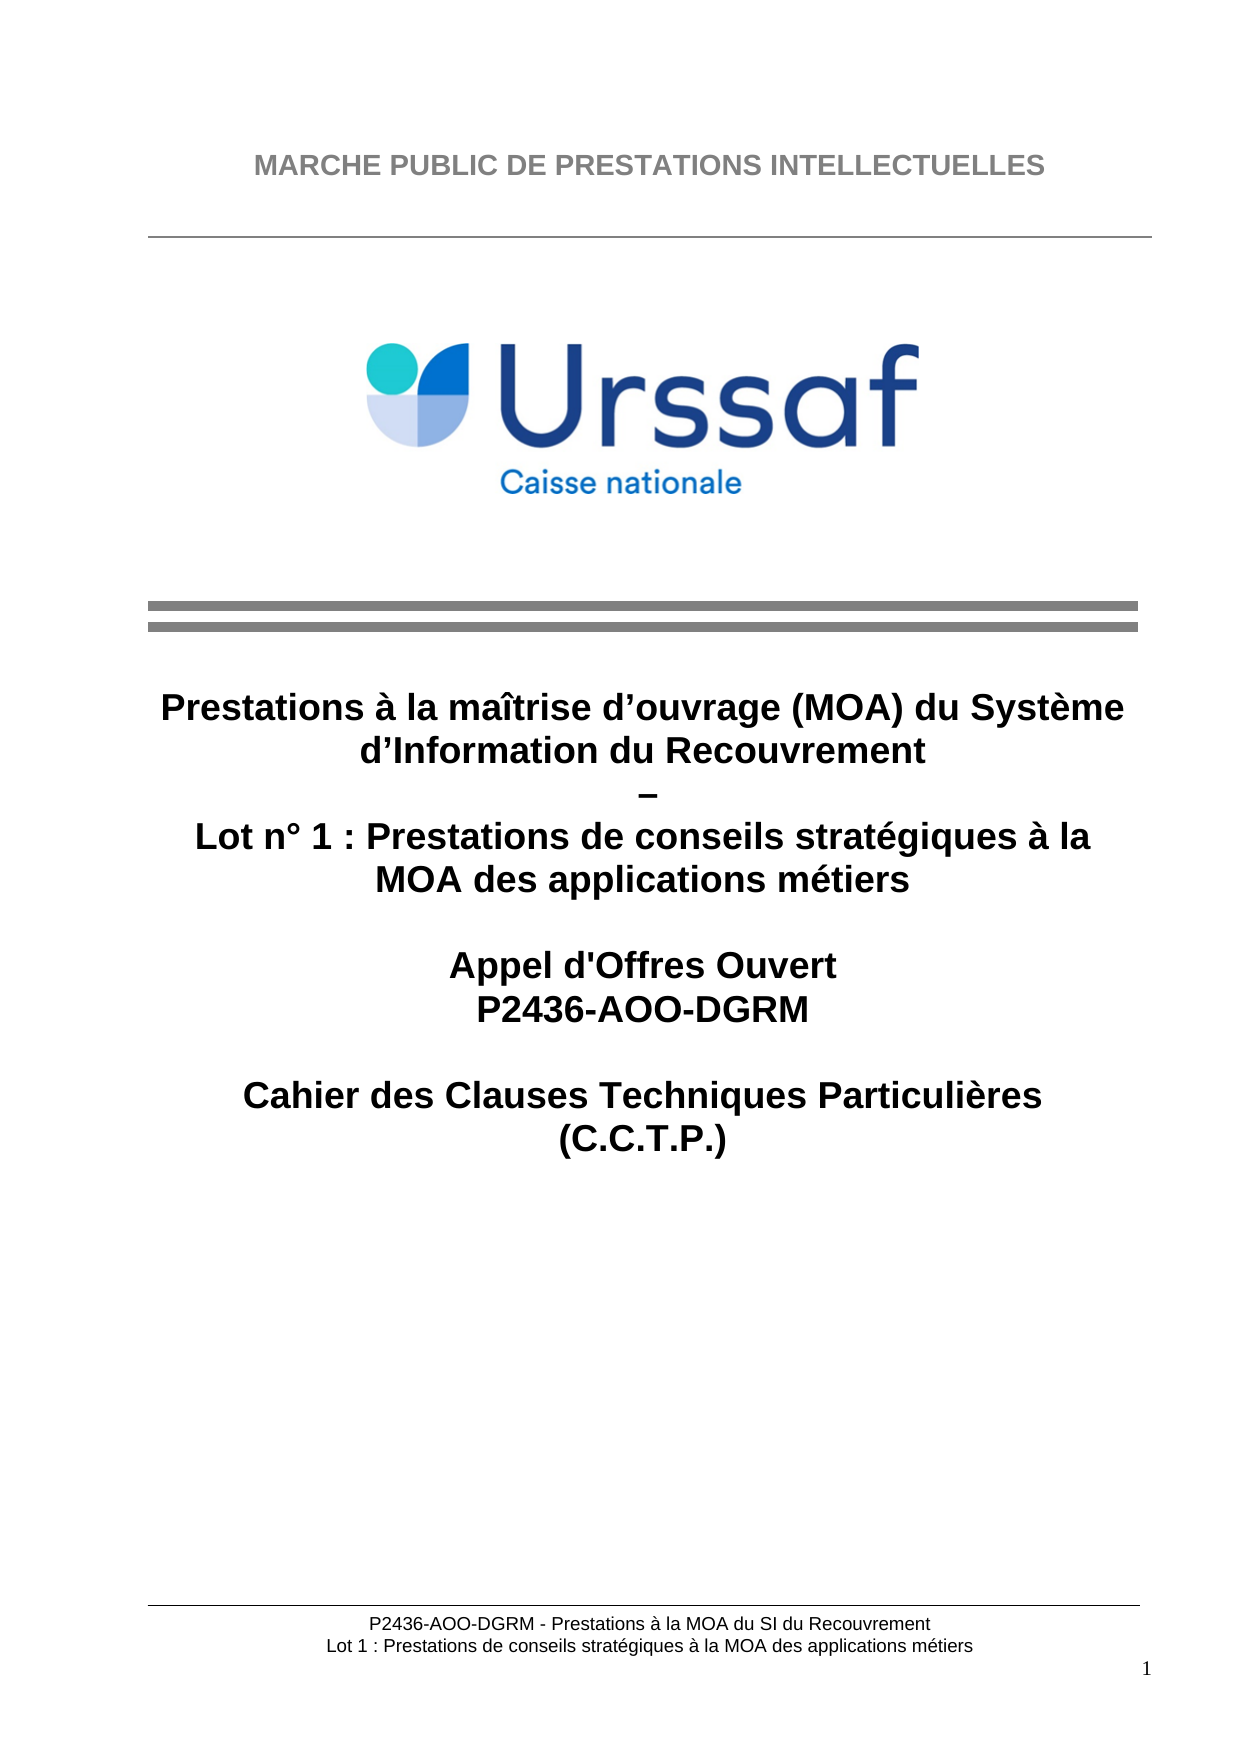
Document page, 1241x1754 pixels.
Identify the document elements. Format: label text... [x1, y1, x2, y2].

text Cahier des Clauses Techniques Particulières [148, 1073, 1138, 1116]
text – [148, 771, 1138, 814]
text Appel d'Offres Ouvert [148, 944, 1138, 987]
text Lot n° 1 : Prestations de conseils stratégiques à la MOA des applications métiers [148, 814, 1138, 901]
text P2436-AOO-DGRM [148, 987, 1138, 1030]
text MARCHE PUBLIC DE PRESTATIONS INTELLECTUELLES [148, 148, 1152, 181]
text Prestations à la maîtrise d’ouvrage (MOA) du Système d’Information du Recouvrement [148, 685, 1138, 771]
picture [366, 343, 919, 494]
text (C.C.T.P.) [148, 1116, 1138, 1159]
